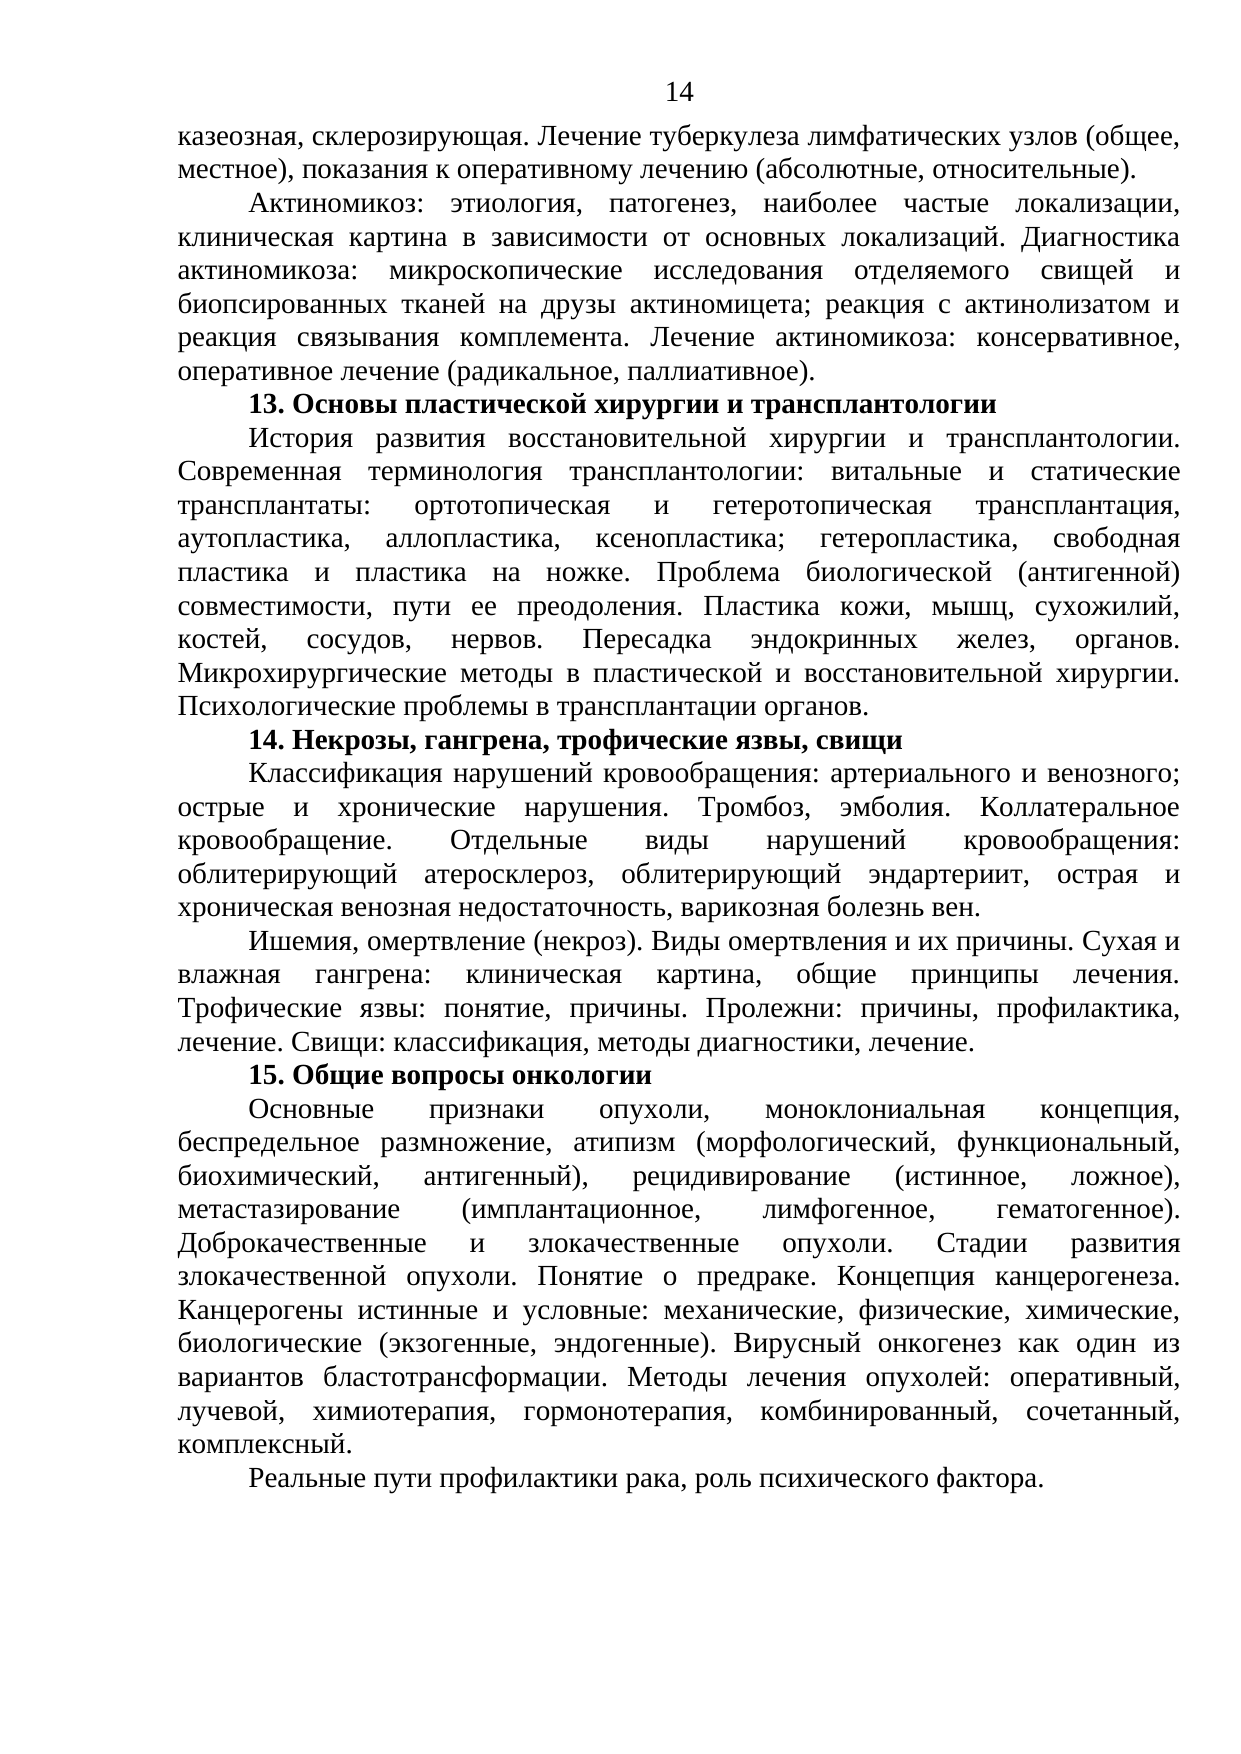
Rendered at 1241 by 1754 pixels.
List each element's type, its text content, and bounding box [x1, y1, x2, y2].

text История развития восстановительной хирургии и трансплантологии. Современная терминология трансплантологии: витальные и статические трансплантаты: ортотопическая и гетеротопическая трансплантация, аутопластика, аллопластика, ксенопластика; гетеропластика, свободная пластика и пластика на ножке. Проблема биологической (антигенной) совместимости, пути ее преодоления. Пластика кожи, мышц, сухожилий, костей, сосудов, нервов. Пересадка эндокринных желез, органов. Микрохирургические методы в пластической и восстановительной хирургии. Психологические проблемы в трансплантации органов. [177, 420, 1181, 722]
text Классификация нарушений кровообращения: артериального и венозного; острые и хронические нарушения. Тромбоз, эмболия. Коллатеральное кровообращение. Отдельные виды нарушений кровообращения: облитерирующий атеросклероз, облитерирующий эндартериит, острая и хроническая венозная недостаточность, варикозная болезнь вен. [177, 755, 1181, 923]
text 13. Основы пластической хирургии и трансплантологии [177, 386, 1181, 420]
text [177, 118, 1181, 185]
text Ишемия, омертвление (некроз). Виды омертвления и их причины. Сухая и влажная гангрена: клиническая картина, общие принципы лечения. Трофические язвы: понятие, причины. Пролежни: причины, профилактика, лечение. Свищи: классификация, методы диагностики, лечение. [177, 923, 1181, 1057]
subtitle 15. Общие вопросы онкологии [177, 1057, 1181, 1091]
text 14. Некрозы, гангрена, трофические язвы, свищи [177, 722, 1181, 755]
text Актиномикоз: этиология, патогенез, наиболее частые локализации, клиническая картина в зависимости от основных локализаций. Диагностика актиномикоза: микроскопические исследования отделяемого свищей и биопсированных тканей на друзы актиномицета; реакция с актинолизатом и реакция связывания комплемента. Лечение актиномикоза: консервативное, оперативное лечение (радикальное, паллиативное). [177, 185, 1181, 386]
text Реальные пути профилактики рака, роль психического фактора. [177, 1460, 1181, 1493]
text Основные признаки опухоли, моноклониальная концепция, беспредельное размножение, атипизм (морфологический, функциональный, биохимический, антигенный), рецидивирование (истинное, ложное), метастазирование (имплантационное, лимфогенное, гематогенное). Доброкачественные и злокачественные опухоли. Стадии развития злокачественной опухоли. Понятие о предраке. Концепция канцерогенеза. Канцерогены истинные и условные: механические, физические, химические, биологические (экзогенные, эндогенные). Вирусный онкогенез как один из вариантов бластотрансформации. Методы лечения опухолей: оперативный, лучевой, химиотерапия, гормонотерапия, комбинированный, сочетанный, комплексный. [177, 1091, 1181, 1460]
